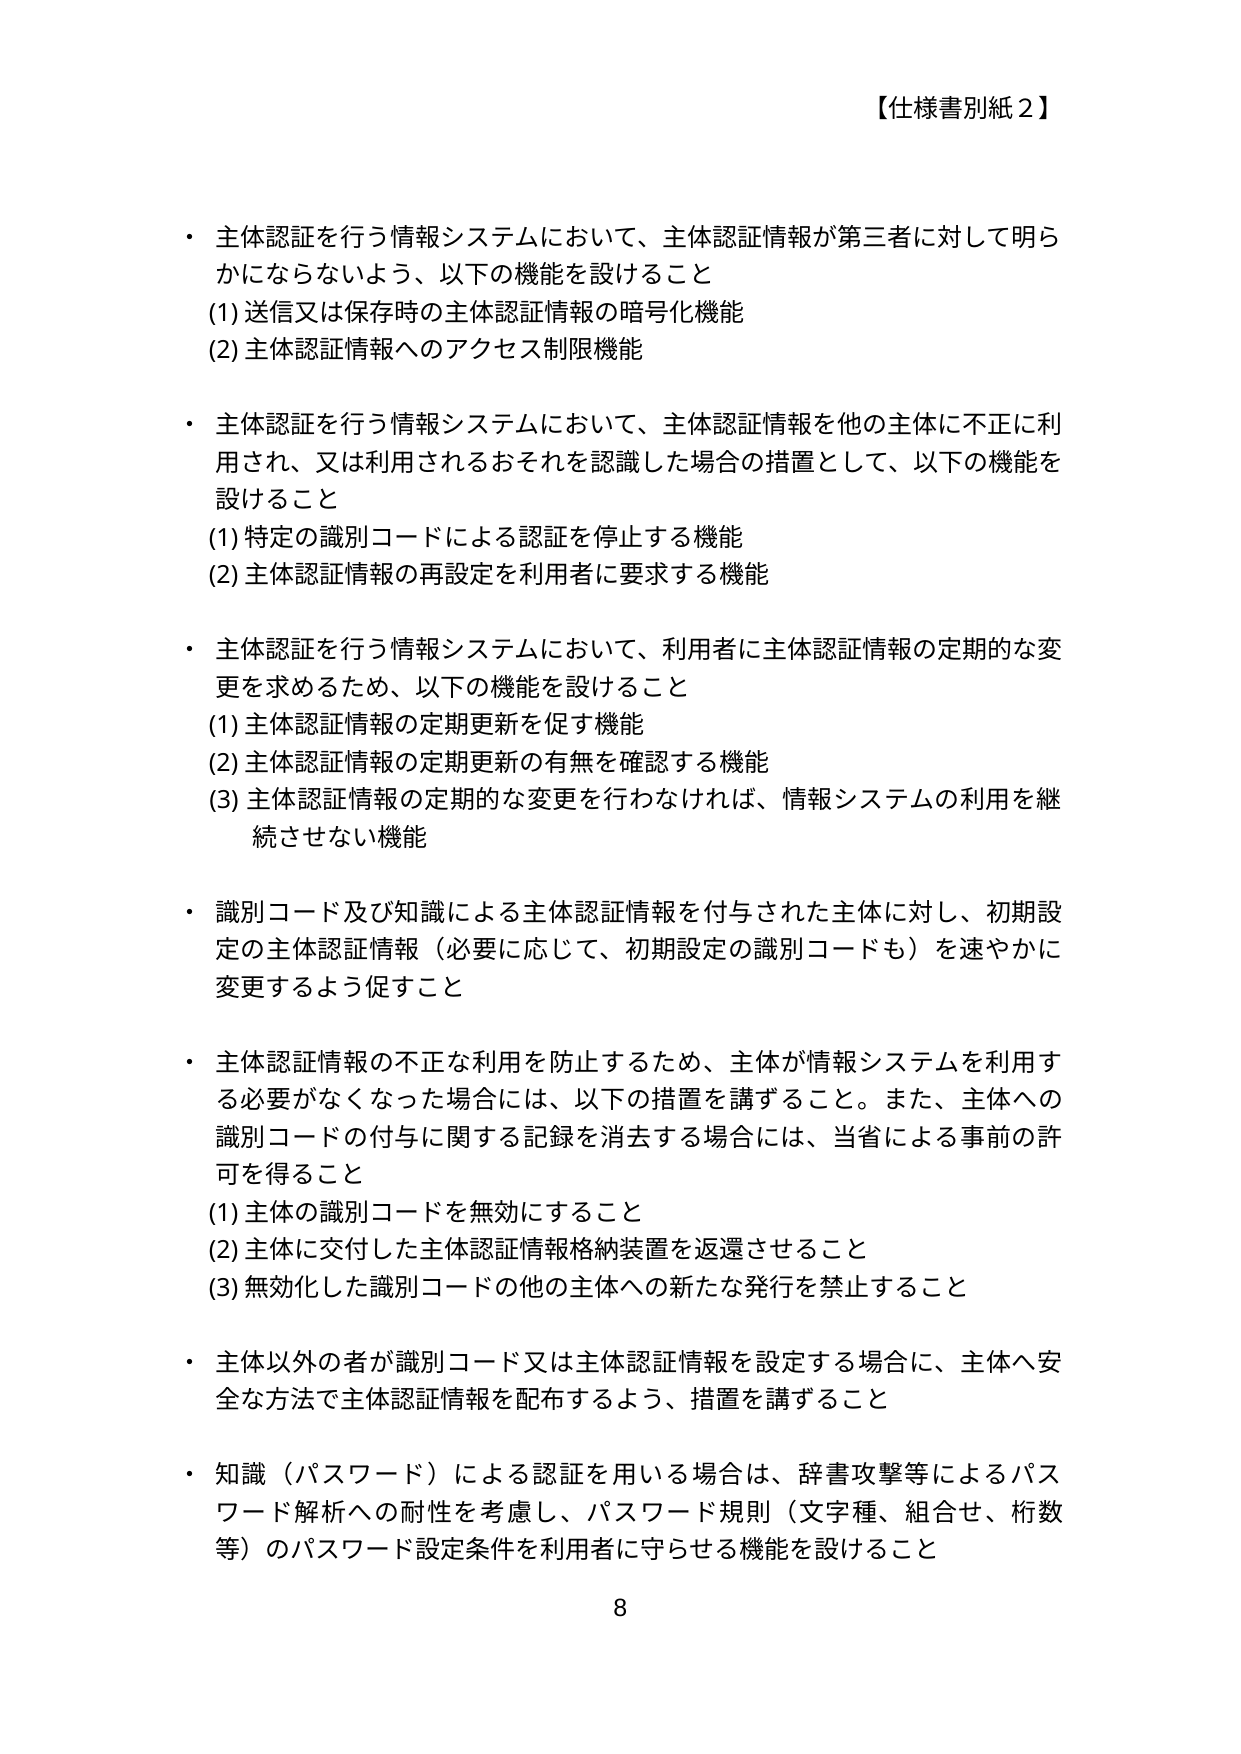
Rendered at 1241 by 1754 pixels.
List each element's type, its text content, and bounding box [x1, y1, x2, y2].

text (1) 特定の識別コードによる認証を停止する機能 [202, 517, 1063, 554]
text (2) 主体認証情報の再設定を利用者に要求する機能 [202, 554, 1063, 592]
list 主体認証を行う情報システムにおいて、主体認証情報が第三者に対して明らかにならないよう、以下の機能を設けること [177, 217, 1063, 292]
text (1) 主体認証情報の定期更新を促す機能 [202, 704, 1063, 742]
list 主体認証を行う情報システムにおいて、主体認証情報を他の主体に不正に利用され、又は利用されるおそれを認識した場合の措置として、以下の機能を設けること [177, 404, 1063, 517]
list 主体以外の者が識別コード又は主体認証情報を設定する場合に、主体へ安全な方法で主体認証情報を配布するよう、措置を講ずること [177, 1342, 1063, 1417]
text (2) 主体認証情報へのアクセス制限機能 [202, 329, 1063, 367]
text (1) 主体の識別コードを無効にすること [202, 1192, 1063, 1229]
list 識別コード及び知識による主体認証情報を付与された主体に対し、初期設定の主体認証情報（必要に応じて、初期設定の識別コードも）を速やかに変更するよう促すこと [177, 892, 1063, 1004]
list 知識（パスワード）による認証を用いる場合は、辞書攻撃等によるパスワード解析への耐性を考慮し、パスワード規則（文字種、組合せ、桁数等）のパスワード設定条件を利用者に守らせる機能を設けること [177, 1454, 1063, 1567]
text (2) 主体認証情報の定期更新の有無を確認する機能 [202, 742, 1063, 779]
list 主体認証情報の不正な利用を防止するため、主体が情報システムを利用する必要がなくなった場合には、以下の措置を講ずること。また、主体への識別コードの付与に関する記録を消去する場合には、当省による事前の許可を得ること [177, 1042, 1063, 1192]
text (2) 主体に交付した主体認証情報格納装置を返還させること [202, 1229, 1063, 1267]
text (3) 無効化した識別コードの他の主体への新たな発行を禁止すること [202, 1267, 1063, 1304]
list 主体認証を行う情報システムにおいて、利用者に主体認証情報の定期的な変更を求めるため、以下の機能を設けること [177, 629, 1063, 704]
text (1) 送信又は保存時の主体認証情報の暗号化機能 [202, 292, 1063, 329]
text (3) 主体認証情報の定期的な変更を行わなければ、情報システムの利用を継続させない機能 [202, 779, 1063, 854]
